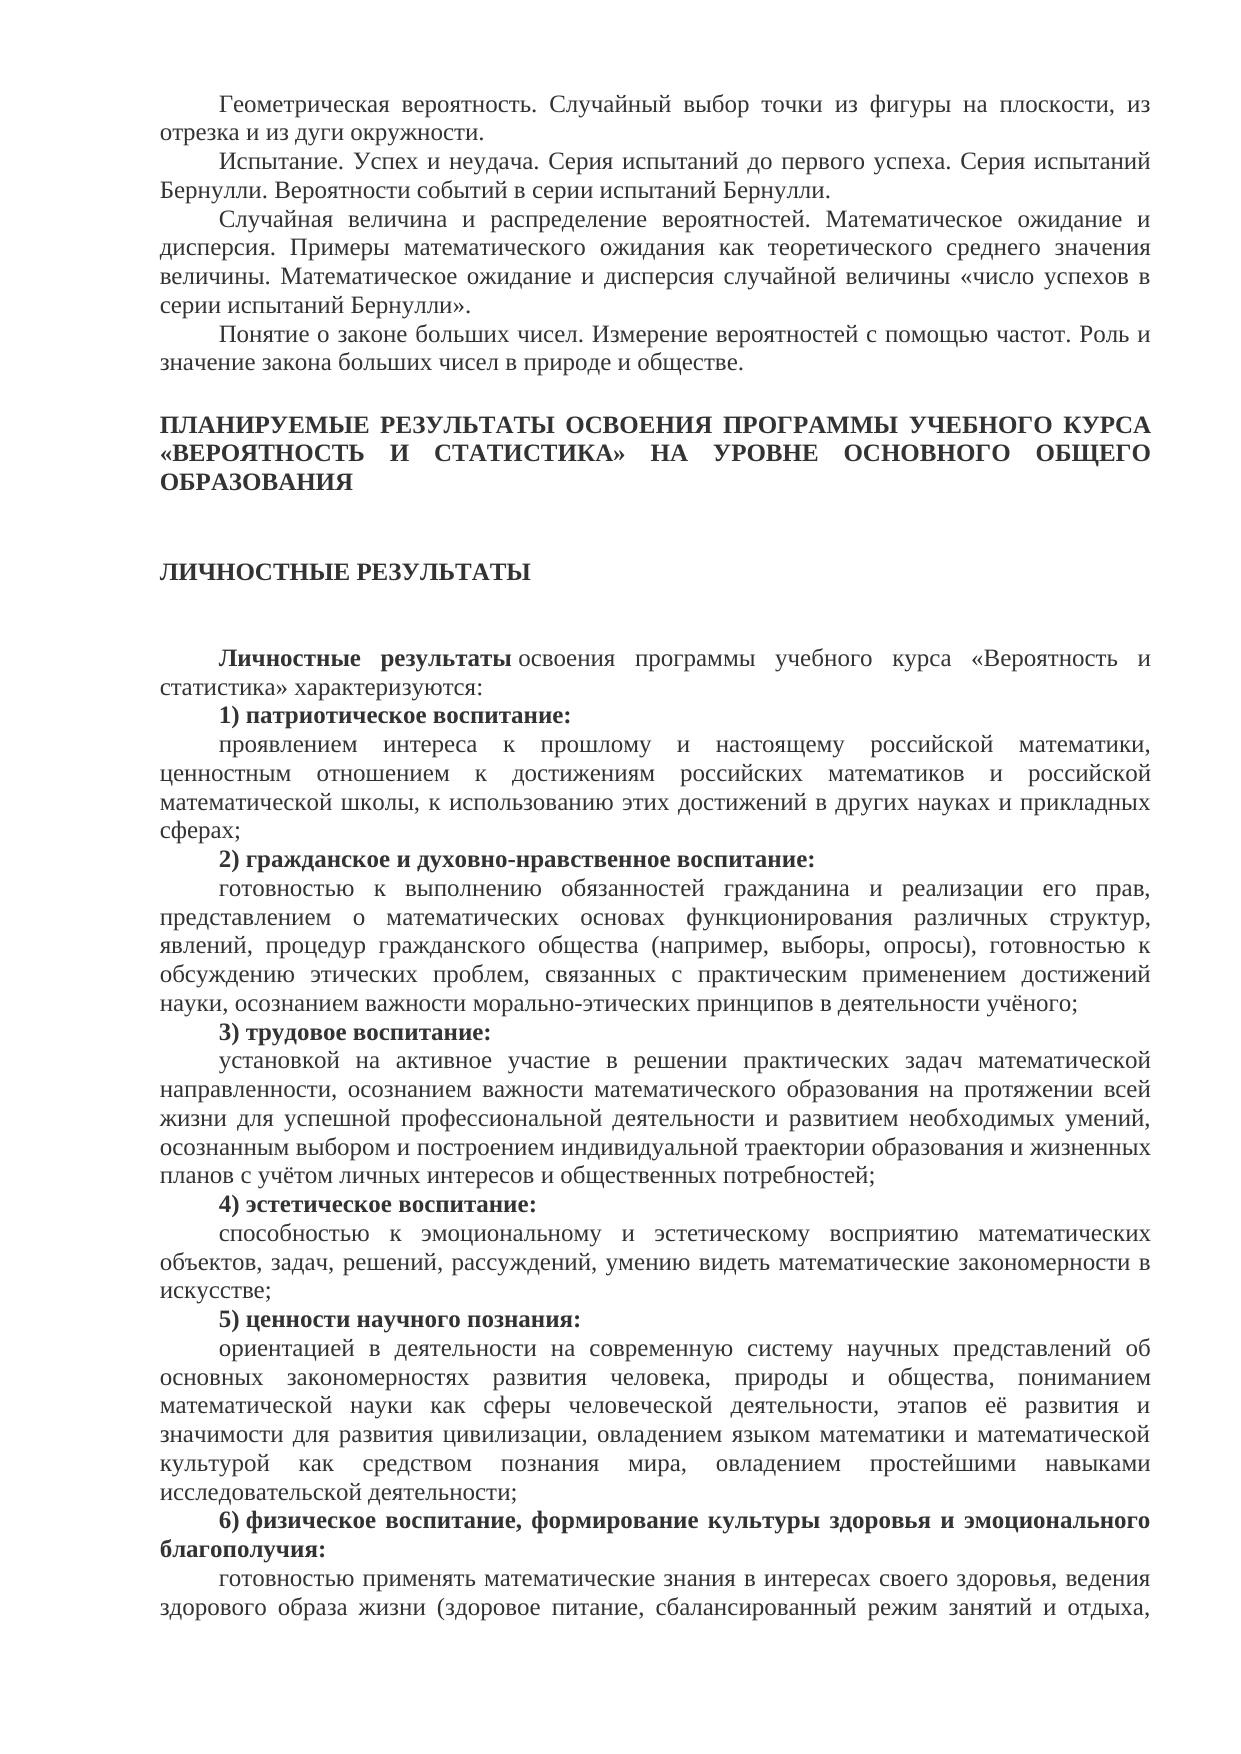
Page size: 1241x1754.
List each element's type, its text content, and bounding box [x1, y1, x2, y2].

text проявлением интереса к прошлому и настоящему российской математики, ценностным отношением к достижениям российских математиков и российской математической школы, к использованию этих достижений в других науках и прикладных сферах; [159, 729, 1152, 844]
text 5) ценности научного познания: [159, 1304, 1152, 1333]
text Случайная величина и распределение вероятностей. Математическое ожидание и дисперсия. Примеры математического ожидания как теоретического среднего значения величины. Математическое ожидание и дисперсия случайной величины «число успехов в серии испытаний Бернулли». [159, 204, 1152, 319]
text 1) патриотическое воспитание: [159, 701, 1152, 729]
text 4) эстетическое воспитание: [159, 1189, 1152, 1218]
text Понятие о законе больших чисел. Измерение вероятностей с помощью частот. Роль и значение закона больших чисел в природе и обществе. [159, 319, 1152, 376]
text 2) гражданское и духовно-нравственное воспитание: [159, 844, 1152, 873]
text установкой на активное участие в решении практических задач математической направленности, осознанием важности математического образования на протяжении всей жизни для успешной профессиональной деятельности и развитием необходимых умений, осознанным выбором и построением индивидуальной траектории образования и жизненных планов с учётом личных интересов и общественных потребностей; [159, 1046, 1152, 1189]
text Геометрическая вероятность. Случайный выбор точки из фигуры на плоскости, из отрезка и из дуги окружности. [159, 89, 1152, 146]
text Личностные результаты освоения программы учебного курса «Вероятность и статистика» характеризуются: [159, 643, 1152, 701]
text способностью к эмоциональному и эстетическому восприятию математических объектов, задач, решений, рассуждений, умению видеть математические закономерности в искусстве; [159, 1218, 1152, 1304]
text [159, 1563, 1152, 1621]
text 3) трудовое воспитание: [159, 1017, 1152, 1046]
text ориентацией в деятельности на современную систему научных представлений об основных закономерностях развития человека, природы и общества, пониманием математической науки как сферы человеческой деятельности, этапов её развития и значимости для развития цивилизации, овладением языком математики и математической культурой как средством познания мира, овладением простейшими навыками исследовательской деятельности; [159, 1333, 1152, 1506]
text Испытание. Успех и неудача. Серия испытаний до первого успеха. Серия испытаний Бернулли. Вероятности событий в серии испытаний Бернулли. [159, 146, 1152, 204]
text готовностью к выполнению обязанностей гражданина и реализации его прав, представлением о математических основах функционирования различных структур, явлений, процедур гражданского общества (например, выборы, опросы), готовностью к обсуждению этических проблем, связанных с практическим применением достижений науки, осознанием важности морально-этических принципов в деятельности учёного; [159, 873, 1152, 1017]
text 6) физическое воспитание, формирование культуры здоровья и эмоционального благополучия: [159, 1506, 1152, 1563]
text ПЛАНИРУЕМЫЕ РЕЗУЛЬТАТЫ ОСВОЕНИЯ ПРОГРАММЫ УЧЕБНОГО КУРСА «ВЕРОЯТНОСТЬ И СТАТИСТИКА» НА УРОВНЕ ОСНОВНОГО ОБЩЕГО ОБРАЗОВАНИЯ [159, 410, 1152, 496]
text ЛИЧНОСТНЫЕ РЕЗУЛЬТАТЫ [159, 557, 1152, 586]
